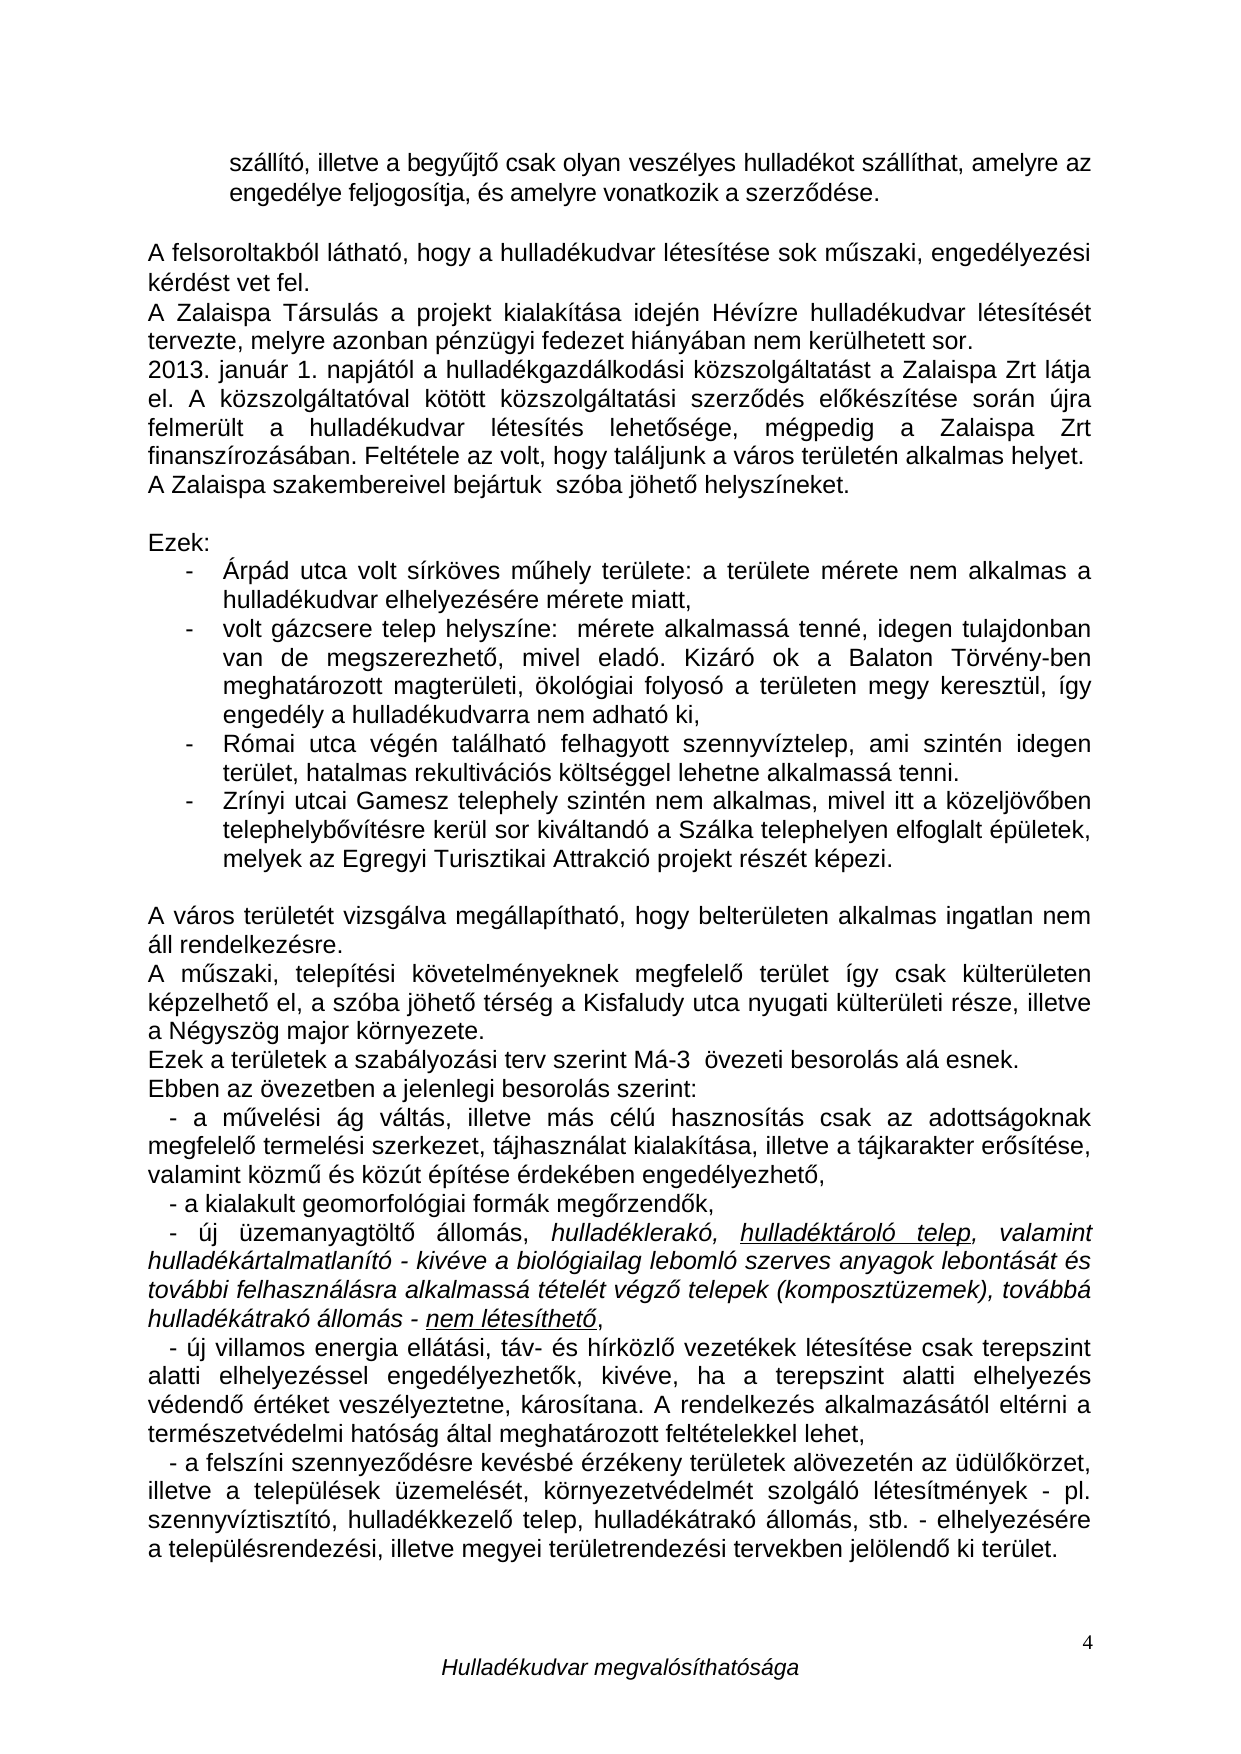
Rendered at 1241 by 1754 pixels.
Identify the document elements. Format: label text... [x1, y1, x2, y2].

text - a kialakult geomorfológiai formák megőrzendők, [148, 1189, 1093, 1218]
text - a művelési ág váltás, illetve más célú hasznosítás csak az adottságoknak megfelelő termelési szerkezet, tájhasználat kialakítása, illetve a tájkarakter erősítése, valamint közmű és közút építése érdekében engedélyezhető, [148, 1103, 1093, 1189]
list volt gázcsere telep helyszíne: mérete alkalmassá tenné, idegen tulajdonban van de megszerezhető, mivel eladó. Kizáró ok a Balaton Törvény-ben meghatározott magterületi, ökológiai folyosó a területen megy keresztül, így engedély a hulladékudvarra nem adható ki, [185, 614, 1093, 729]
list Zrínyi utcai Gamesz telephely szintén nem alkalmas, mivel itt a közeljövőben telephelybővítésre kerül sor kiváltandó a Szálka telephelyen elfoglalt épületek, melyek az Egregyi Turisztikai Attrakció projekt részét képezi. [185, 786, 1093, 873]
text A Zalaispa Társulás a projekt kialakítása idején Hévízre hulladékudvar létesítését tervezte, melyre azonban pénzügyi fedezet hiányában nem kerülhetett sor. [148, 298, 1093, 355]
text - a felszíni szennyeződésre kevésbé érzékeny területek alövezetén az üdülőkörzet, illetve a települések üzemelését, környezetvédelmét szolgáló létesítmények - pl. szennyvíztisztító, hulladékkezelő telep, hulladékátrakó állomás, stb. - elhelyezésére a településrendezési, illetve megyei területrendezési tervekben jelölendő ki terület. [148, 1448, 1093, 1563]
text - új villamos energia ellátási, táv- és hírközlő vezetékek létesítése csak terepszint alatti elhelyezéssel engedélyezhetők, kivéve, ha a terepszint alatti elhelyezés védendő értéket veszélyeztetne, károsítana. A rendelkezés alkalmazásától eltérni a természetvédelmi hatóság által meghatározott feltételekkel lehet, [148, 1333, 1093, 1448]
text 2013. január 1. napjától a hulladékgazdálkodási közszolgáltatást a Zalaispa Zrt látja el. A közszolgáltatóval kötött közszolgáltatási szerződés előkészítése során újra felmerült a hulladékudvar létesítés lehetősége, mégpedig a Zalaispa Zrt finanszírozásában. Feltétele az volt, hogy találjunk a város területén alkalmas helyet. [148, 355, 1093, 470]
list Árpád utca volt sírköves műhely területe: a területe mérete nem alkalmas a hulladékudvar elhelyezésére mérete miatt, [185, 556, 1093, 614]
text Ezek a területek a szabályozási terv szerint Má-3 övezeti besorolás alá esnek. [148, 1045, 1093, 1074]
text A műszaki, telepítési követelményeknek megfelelő terület így csak külterületen képzelhető el, a szóba jöhető térség a Kisfaludy utca nyugati külterületi része, illetve a Négyszög major környezete. [148, 959, 1093, 1045]
text A Zalaispa szakembereivel bejártuk szóba jöhető helyszíneket. [148, 470, 1093, 499]
list Római utca végén található felhagyott szennyvíztelep, ami szintén idegen terület, hatalmas rekultivációs költséggel lehetne alkalmassá tenni. [185, 729, 1093, 786]
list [192, 148, 1092, 208]
text Ebben az övezetben a jelenlegi besorolás szerint: [148, 1074, 1093, 1103]
text A város területét vizsgálva megállapítható, hogy belterületen alkalmas ingatlan nem áll rendelkezésre. [148, 901, 1093, 959]
text - új üzemanyagtöltő állomás, hulladéklerakó, hulladéktároló telep, valamint hulladékártalmatlanító - kivéve a biológiailag lebomló szerves anyagok lebontását és további felhasználásra alkalmassá tételét végző telepek (komposztüzemek), továbbá hulladékátrakó állomás - nem létesíthető, [148, 1218, 1093, 1333]
text A felsoroltakból látható, hogy a hulladékudvar létesítése sok műszaki, engedélyezési kérdést vet fel. [148, 238, 1092, 298]
text Ezek: [148, 528, 1093, 556]
